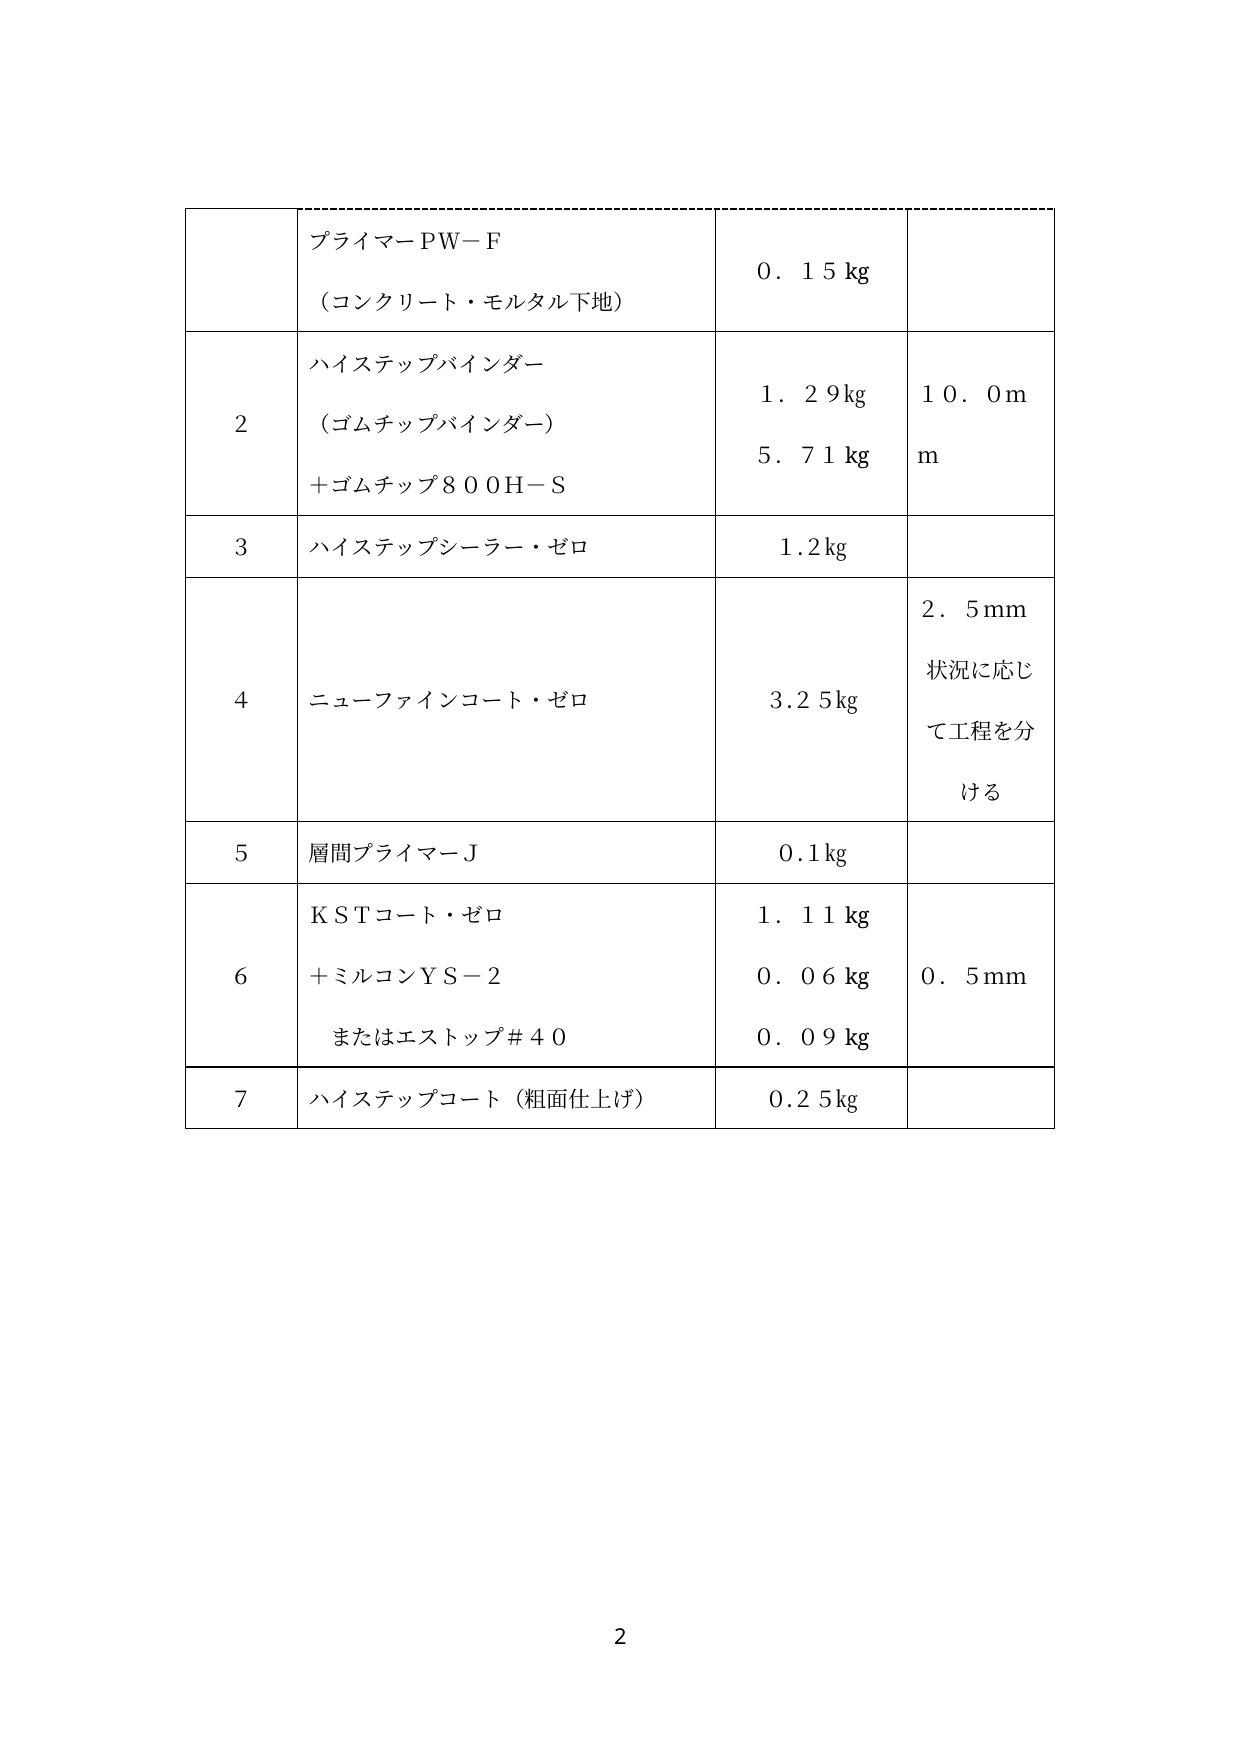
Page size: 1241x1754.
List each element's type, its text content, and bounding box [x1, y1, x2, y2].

table_cell 層間プライマーＪ [298, 822, 715, 883]
table_cell １０．０ｍｍ [908, 332, 1054, 515]
table_cell [908, 822, 1054, 883]
table_cell [908, 208, 1054, 331]
table_cell ２ [186, 332, 297, 515]
table_cell ５ [186, 822, 297, 883]
table_cell １．１１kg ０．０６kg ０．０９kg [716, 884, 907, 1066]
table_cell ハイステップバインダー （ゴムチップバインダー） ＋ゴムチップ８００Ｈ－Ｓ [298, 332, 715, 515]
table_cell １ [186, 209, 297, 331]
table_cell [908, 1068, 1054, 1128]
table_cell ７ [186, 1068, 297, 1128]
table_cell １．２９㎏ ５．７１kg [716, 332, 907, 515]
table_cell ＫＳＴコート・ゼロ ＋ミルコンＹＳ－２ またはエストップ＃４０ [298, 884, 715, 1066]
table_cell １.２㎏ [716, 516, 907, 577]
table_cell ０.２５㎏ [716, 1068, 907, 1128]
table_cell ３ [186, 516, 297, 577]
table_cell ２．５ｍｍ 状況に応じて工程を分ける [908, 578, 1054, 821]
table_cell ０．１５kg [716, 208, 907, 331]
table_cell ニューファインコート・ゼロ [298, 578, 715, 821]
table_cell プライマーＰＷ－Ｆ （コンクリート・モルタル下地） [298, 208, 715, 331]
table_cell ハイステップコート（粗面仕上げ） [298, 1068, 715, 1128]
table_cell [908, 516, 1054, 577]
table_cell ０.１㎏ [716, 822, 907, 883]
table_cell ０．５ｍｍ [908, 884, 1054, 1066]
table_cell ハイステップシーラー・ゼロ [298, 516, 715, 577]
table_cell ６ [186, 884, 297, 1066]
table_cell ４ [186, 578, 297, 821]
table_cell ３.２５㎏ [716, 578, 907, 821]
